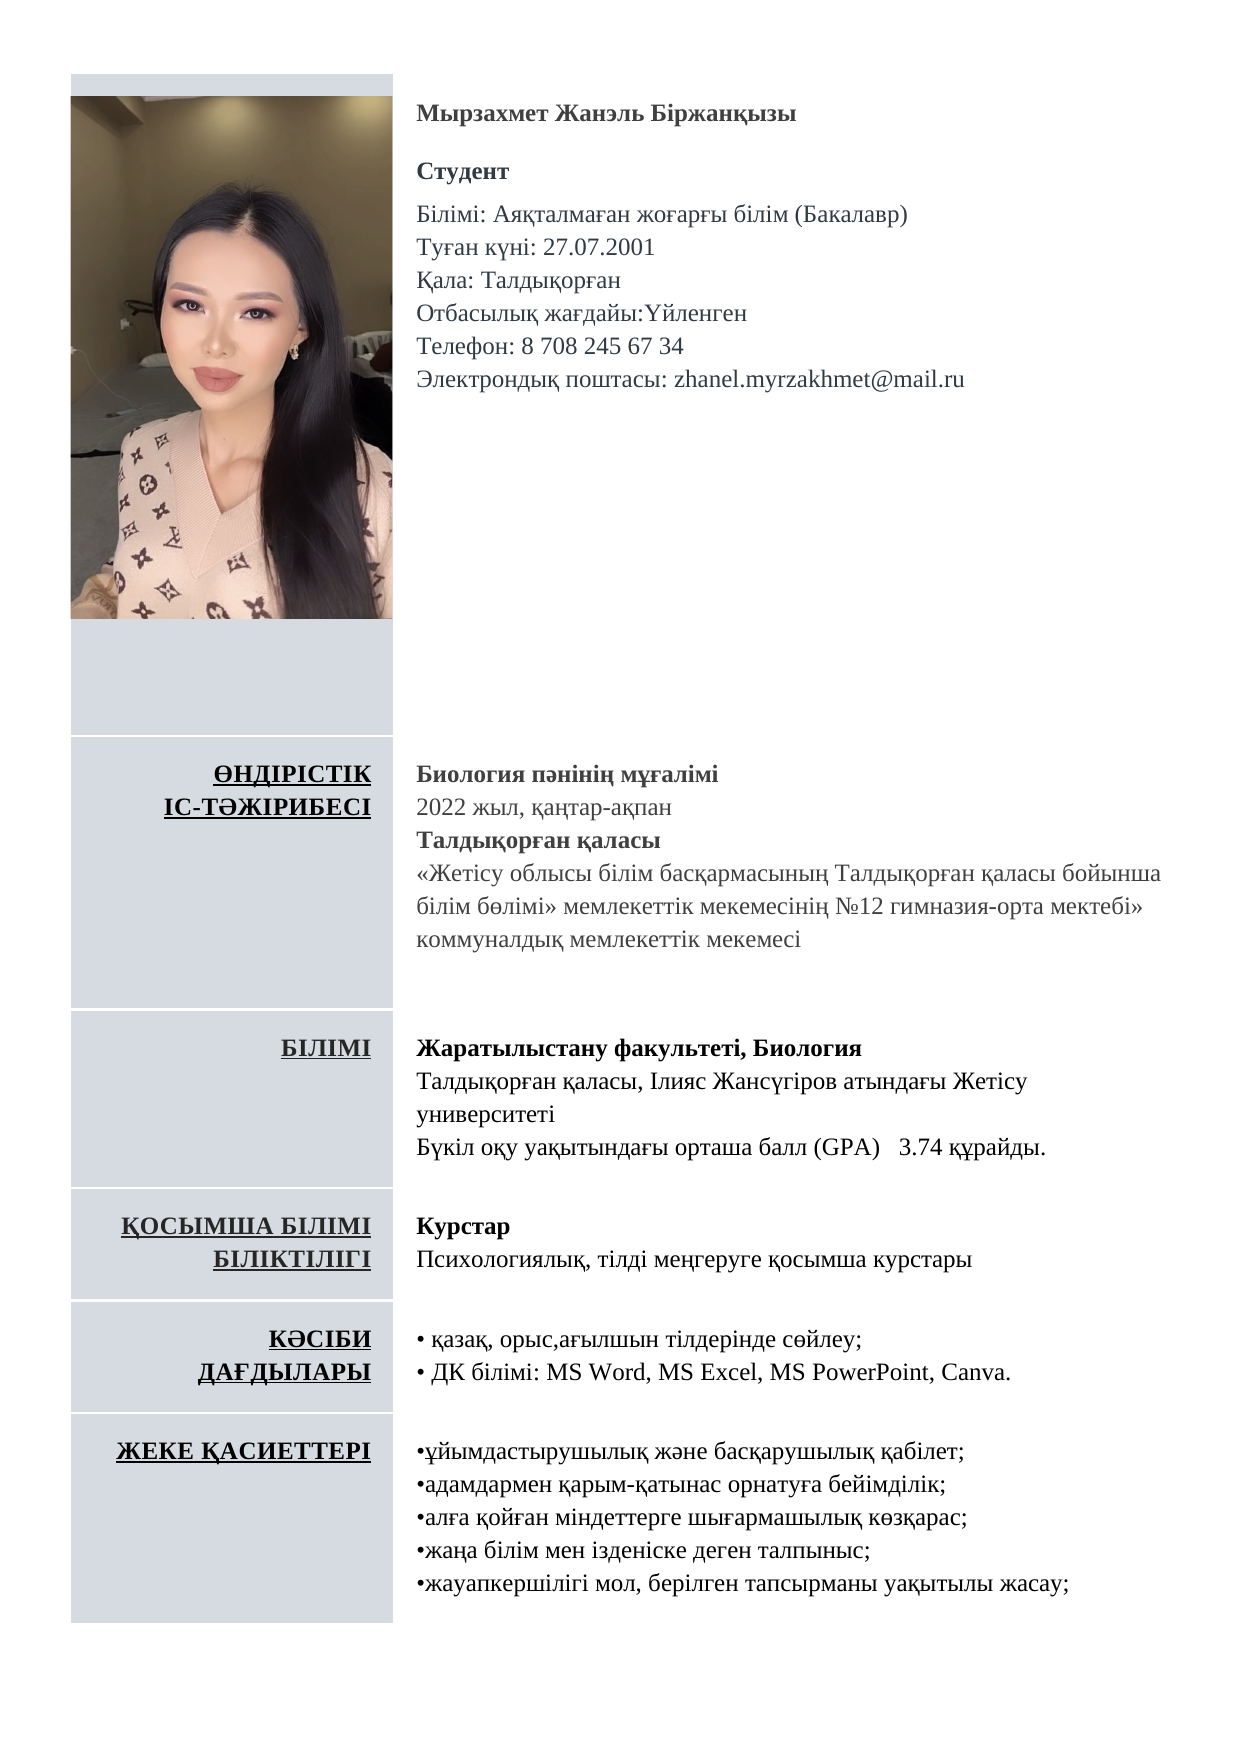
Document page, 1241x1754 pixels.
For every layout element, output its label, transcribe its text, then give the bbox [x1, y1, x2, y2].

table_cell ЖЕКЕ ҚАСИЕТТЕРІ [71, 1414, 393, 1623]
table_cell ӨНДІРІСТІК ІС-ТӘЖІРИБЕСІ [71, 737, 393, 1008]
table_cell • қазақ, орыс,ағылшын тілдерінде сөйлеу; • ДК білімі: MS Word, MS Excel, MS PowerPoint, Canva. [395, 1302, 1194, 1412]
table_header [71, 619, 393, 735]
table_cell Курстар Психологиялық, тілді меңгеруге қосымша курстары [395, 1189, 1194, 1299]
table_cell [395, 1414, 1194, 1623]
table_cell Биология пәнінің мұғалімі 2022 жыл, қаңтар-ақпан Талдықорған қаласы «Жетісу облысы білім басқармасының Талдықорған қаласы бойынша білім бөлімі» мемлекеттік мекемесінің №12 гимназия-орта мектебі» коммуналдық мемлекеттік мекемесі [395, 737, 1194, 1008]
table_cell КӘСІБИ ДАҒДЫЛАРЫ [71, 1302, 393, 1412]
table_cell Жаратылыстану факультеті, Биология Талдықорған қаласы, Ілияс Жансүгіров атындағы Жетісу университеті Бүкіл оқу уақытындағы орташа балл (GPA) 3.74 құрайды. [395, 1011, 1194, 1187]
picture [70, 96, 393, 619]
table_cell ҚОСЫМША БІЛІМІ БІЛІКТІЛІГІ [71, 1189, 393, 1299]
table_header Мырзахмет Жанэль Біржанқызы Студент Білімі: Аяқталмаған жоғарғы білім (Бакалавр) Туған күні: 27.07.2001 Қала: Талдықорған Отбасылық жағдайы:Үйленген Телефон: 8 708 245 67 34 Электрондық поштасы: zhanel.myrzakhmet@mail.ru [395, 76, 1194, 735]
table_header [71, 74, 393, 96]
table_cell БІЛІМІ [71, 1011, 393, 1187]
